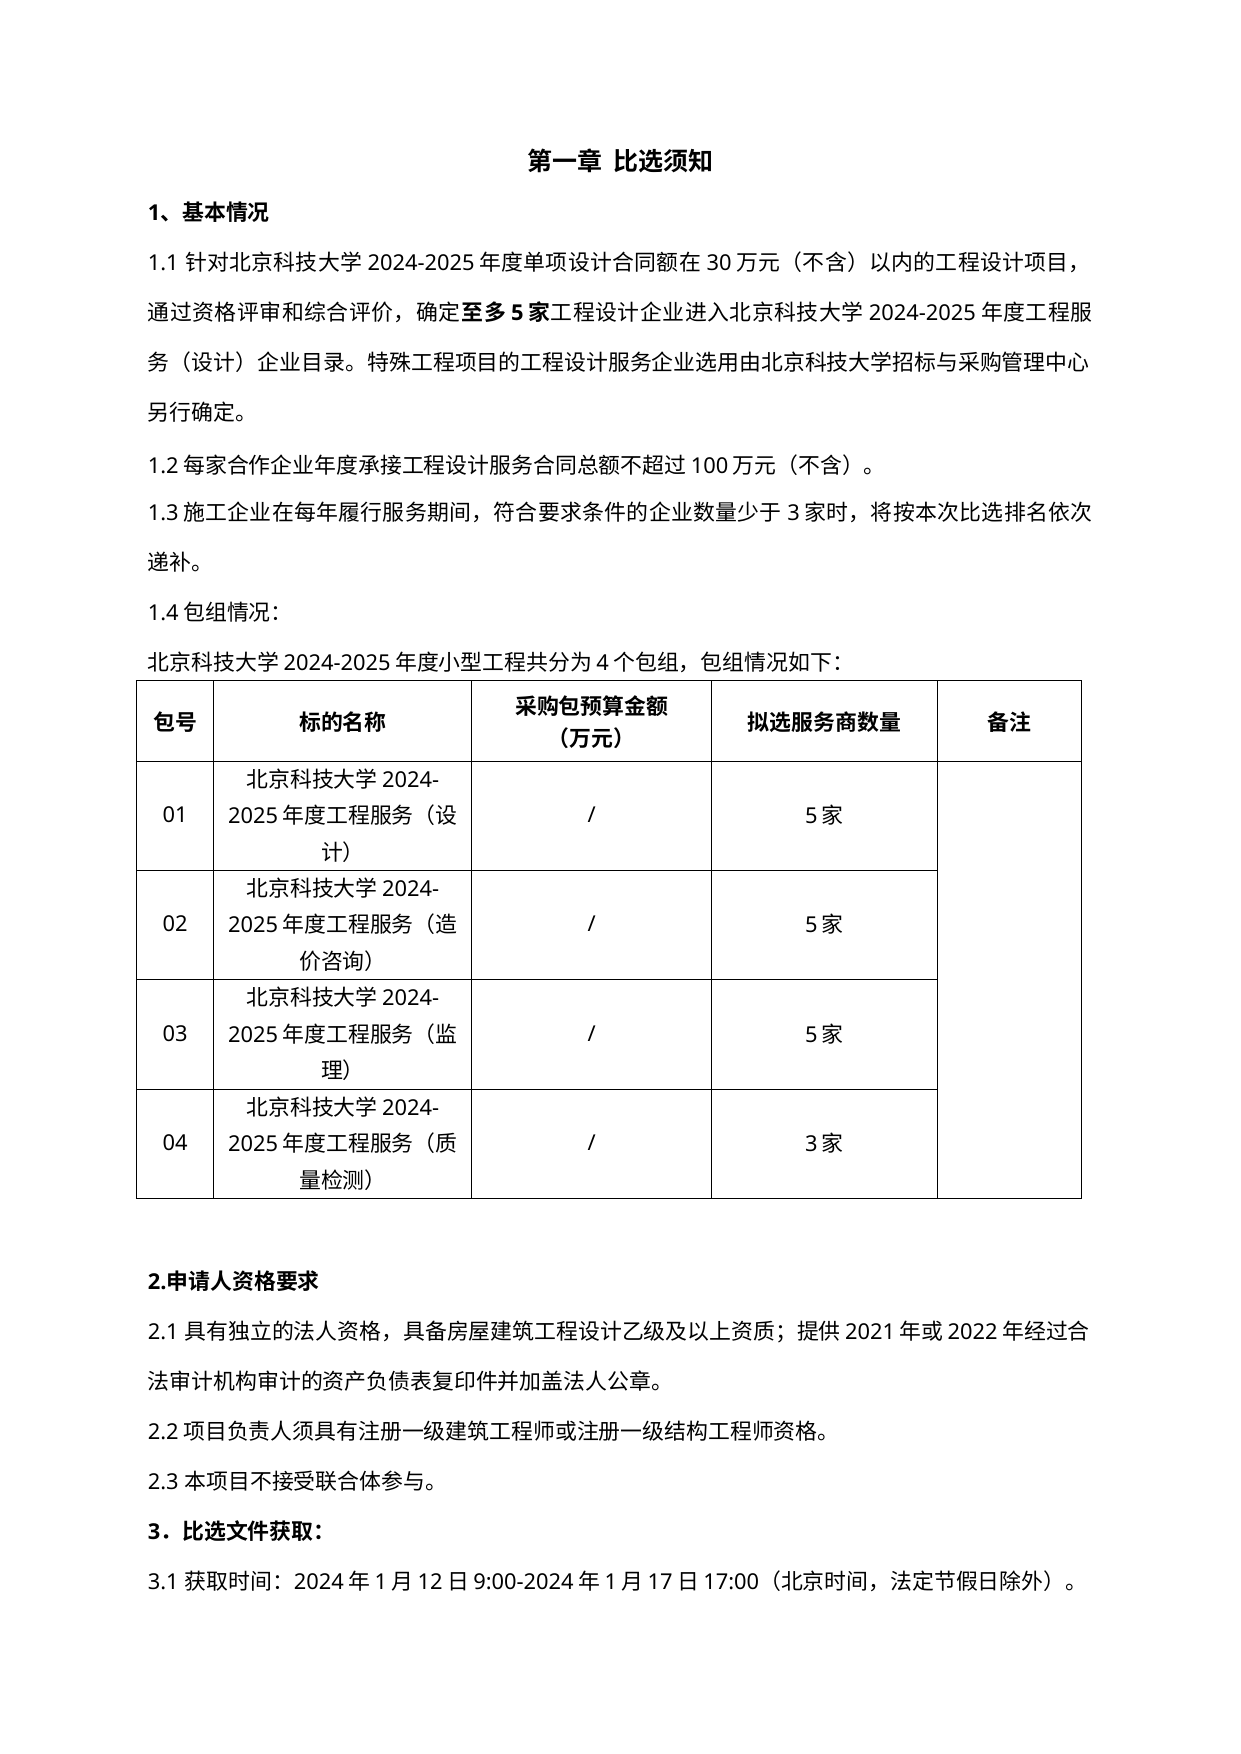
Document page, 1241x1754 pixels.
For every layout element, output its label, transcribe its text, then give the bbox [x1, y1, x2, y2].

table_cell 北京科技大学2024-2025年度工程服务（监理） [214, 980, 471, 1089]
text 3．比选文件获取： [148, 1499, 1090, 1549]
table_cell / [472, 1090, 711, 1198]
table_cell 北京科技大学2024-2025年度工程服务（质量检测） [214, 1090, 471, 1198]
text 2.申请人资格要求 [148, 1249, 1092, 1299]
table_cell 5家 [712, 871, 937, 979]
table_cell / [472, 871, 711, 979]
table_cell 北京科技大学2024-2025年度工程服务（造价咨询） [214, 871, 471, 979]
table_header 采购包预算金额 （万元） [472, 681, 711, 761]
text 2.2项目负责人须具有注册一级建筑工程师或注册一级结构工程师资格。 [148, 1399, 1092, 1449]
text 1.3施工企业在每年履行服务期间，符合要求条件的企业数量少于3家时，将按本次比选排名依次递补。 [148, 480, 1092, 580]
subtitle 1、基本情况 [148, 180, 1092, 230]
text 3.1 获取时间：2024年1月12日9:00-2024年1月17日17:00（北京时间，法定节假日除外）。 [148, 1549, 1090, 1599]
table_cell 04 [137, 1090, 213, 1198]
text 2.3 本项目不接受联合体参与。 [148, 1449, 1092, 1499]
table_header 包号 [137, 681, 213, 761]
table_cell 01 [137, 762, 213, 870]
table_cell 5家 [712, 980, 937, 1089]
table_header 标的名称 [214, 681, 471, 761]
table_cell / [472, 980, 711, 1089]
text 2.1 具有独立的法人资格，具备房屋建筑工程设计乙级及以上资质；提供2021年或2022年经过合法审计机构审计的资产负债表复印件并加盖法人公章。 [148, 1299, 1092, 1399]
text 第一章 比选须知 [148, 130, 1092, 180]
table_cell 北京科技大学2024-2025年度工程服务（设计） [214, 762, 471, 870]
table_cell [938, 762, 1081, 1198]
table_cell 5家 [712, 762, 937, 870]
table_cell 02 [137, 871, 213, 979]
text 1.4包组情况： [148, 580, 1092, 630]
text 北京科技大学2024-2025年度小型工程共分为4个包组，包组情况如下： [148, 630, 1092, 680]
table_header 拟选服务商数量 [712, 681, 937, 761]
table_header 备注 [938, 681, 1081, 761]
text 1.2每家合作企业年度承接工程设计服务合同总额不超过100万元（不含）。 [148, 430, 1092, 480]
table_cell 3家 [712, 1090, 937, 1198]
table_cell 03 [137, 980, 213, 1089]
table_cell / [472, 762, 711, 870]
text 1.1 针对北京科技大学2024-2025年度单项设计合同额在30万元（不含）以内的工程设计项目，通过资格评审和综合评价，确定至多5家工程设计企业进入北京科技大学2024-2025年度工程服务（设计）企业目录。特殊工程项目的工程设计服务企业选用由北京科技大学招标与采购管理中心另行确定。 [148, 230, 1092, 430]
